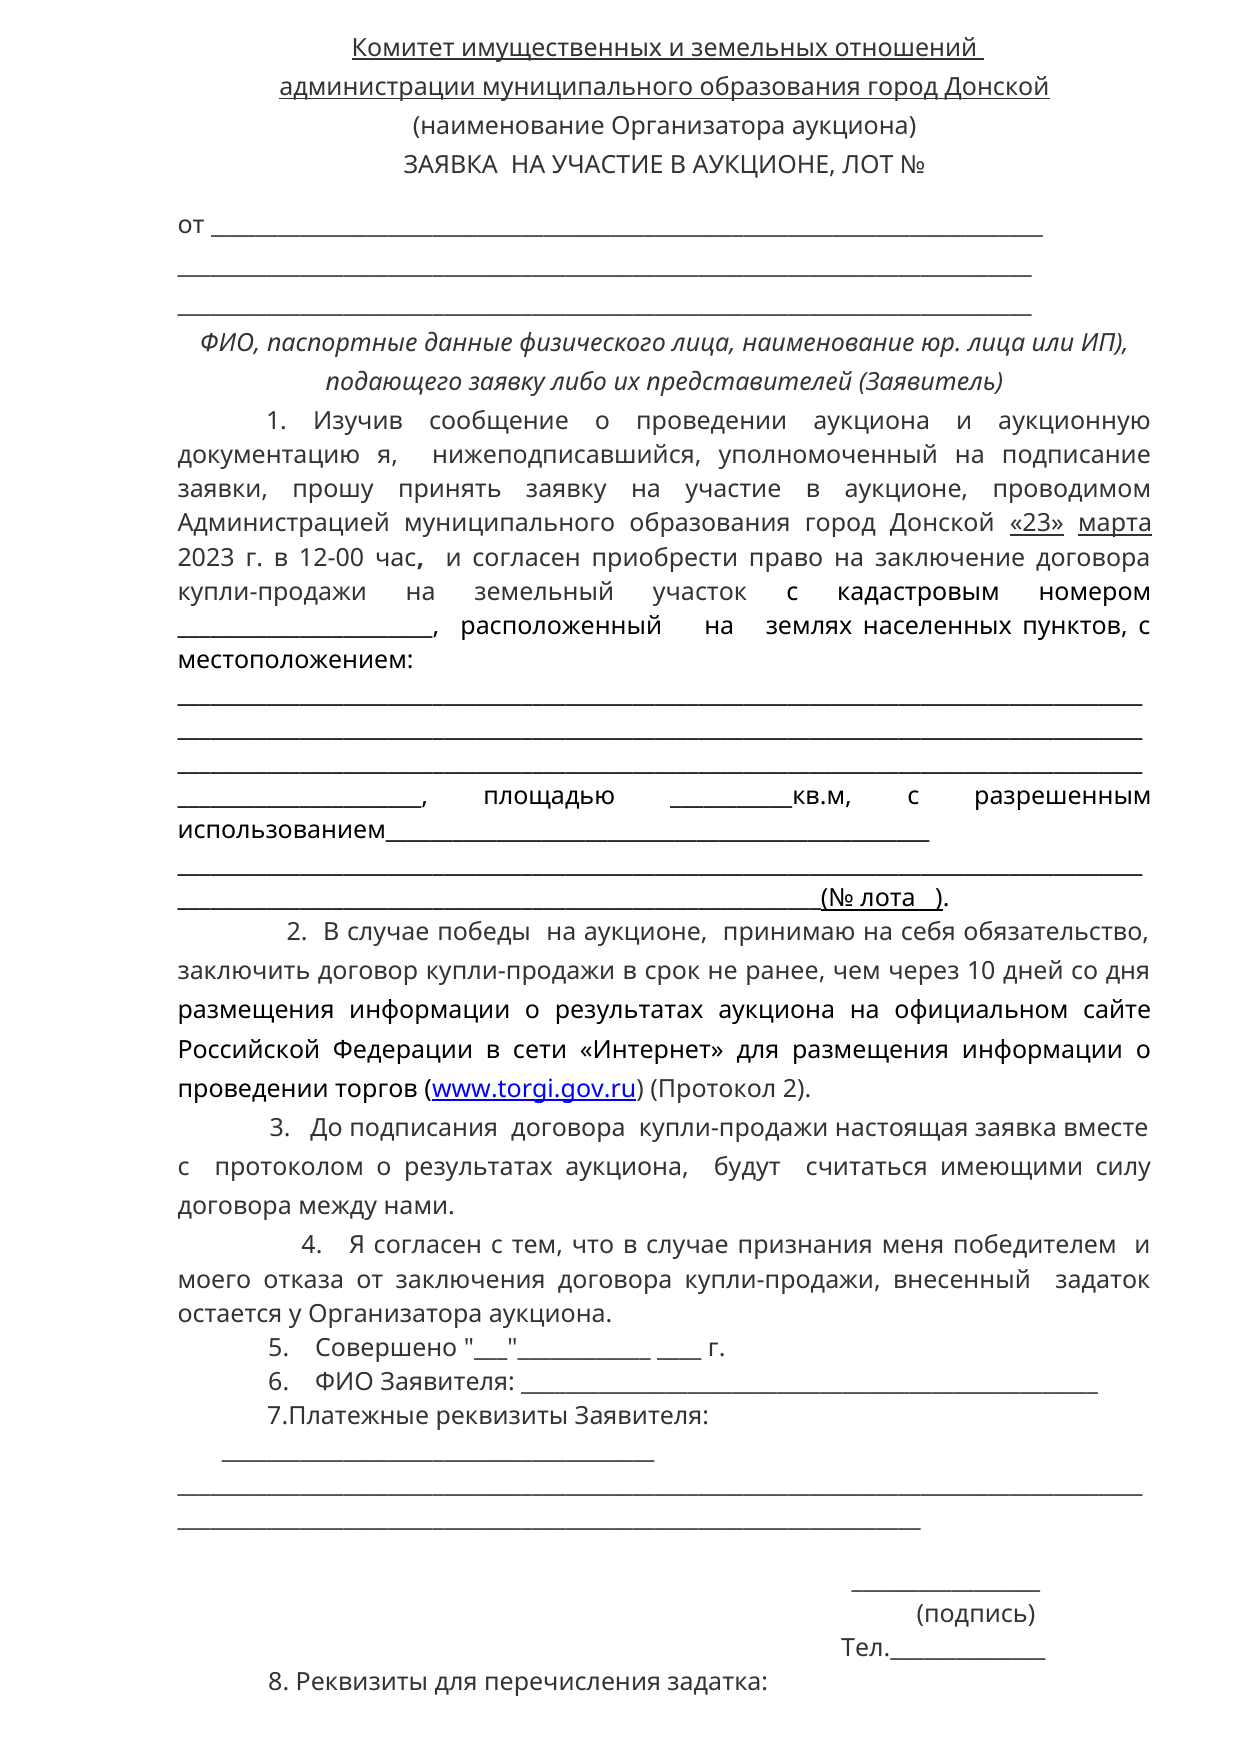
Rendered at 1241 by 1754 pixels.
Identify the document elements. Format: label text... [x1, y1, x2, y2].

text Комитет имущественных и земельных отношений [177, 29, 1152, 64]
text 4. Я согласен с тем, что в случае признания меня победителем и моего отказа от заключения договора купли-продажи, внесенный задаток остается у Организатора аукциона. [177, 1227, 1152, 1329]
text __________________________________________________________________________________________________________________________________________________________ [177, 1466, 1152, 1534]
text ФИО, паспортные данные физического лица, наименование юр. лица или ИП), подающего заявку либо их представителей (Заявитель) [177, 324, 1152, 398]
text 3. До подписания договора купли-продажи настоящая заявка вместе с протоколом о результатах аукциона, будут считаться имеющими силу договора между нами. [177, 1110, 1152, 1222]
text 8. Реквизиты для перечисления задатка: [177, 1664, 1152, 1698]
text администрации муниципального образования город Донской (наименование Организатора аукциона) [177, 69, 1152, 142]
text 1. Изучив сообщение о проведении аукциона и аукционную документацию я, нижеподписавшийся, уполномоченный на подписание заявки, прошу принять заявку на участие в аукционе, проводимом Администрацией муниципального образования город Донской «23» марта 2023 г. в 12-00 час, и согласен приобрести право на заключение договора купли-продажи на земельный участок с кадастровым номером _______________________, расположенный на землях населенных пунктов, с местоположением: ___________________________________________________________________________________________________________________________________________________________________________________________________________________________________________________________________________________________, площадью ___________кв.м, c разрешенным использованием_________________________________________________ _________________________________________________________________________________________________________________________________________________(№ лота ). [177, 403, 1152, 914]
text _________________ [177, 1562, 1152, 1596]
text 7.Платежные реквизиты Заявителя: _______________________________________ [222, 1397, 1152, 1466]
text 5. Совершено "___"____________ ____ г. [177, 1329, 1152, 1363]
text (подпись) [177, 1596, 1152, 1630]
text Тел.______________ [177, 1630, 1152, 1664]
text 6. ФИО Заявителя: ____________________________________________________ [177, 1363, 1152, 1397]
text _____________________________________________________________________________ [177, 246, 1152, 280]
text от ___________________________________________________________________________ [177, 207, 1152, 241]
text _____________________________________________________________________________ [177, 285, 1152, 319]
text ЗАЯВКА НА УЧАСТИЕ В АУКЦИОНЕ, ЛОТ № [177, 147, 1152, 181]
text 2. В случае победы на аукционе, принимаю на себя обязательство, заключить договор купли-продажи в срок не ранее, чем через 10 дней со дня размещения информации о результатах аукциона на официальном сайте Российской Федерации в сети «Интернет» для размещения информации о проведении торгов (www.torgi.gov.ru) (Протокол 2). [177, 914, 1152, 1104]
